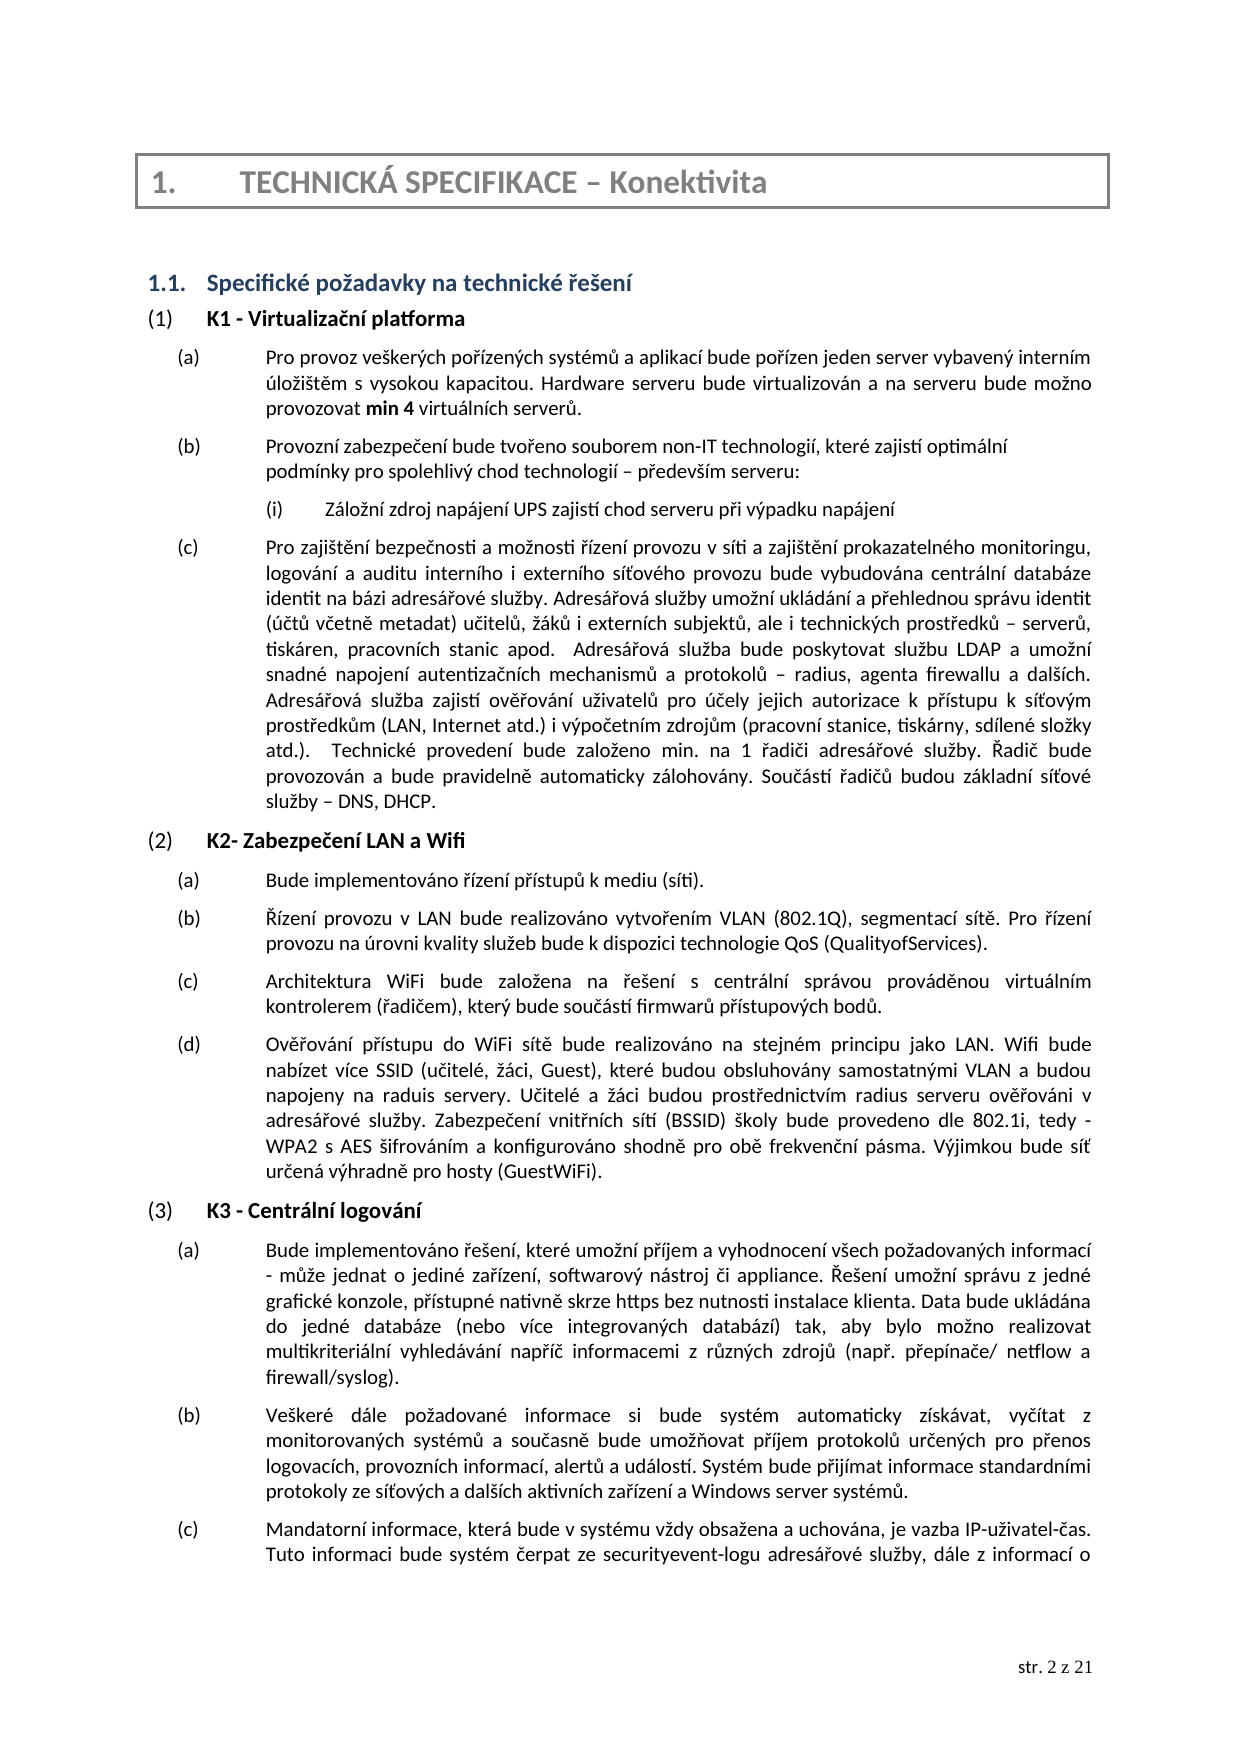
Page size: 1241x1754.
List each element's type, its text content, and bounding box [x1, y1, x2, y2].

subtitle Specifické požadavky na technické řešení [147, 267, 1093, 297]
list K3 - Centrální logování [147, 1196, 1093, 1224]
list K2- Zabezpečení LAN a Wifi [147, 826, 1093, 854]
list Řízení provozu v LAN bude realizováno vytvořením VLAN (802.1Q), segmentací sítě. Pro řízení provozu na úrovni kvality služeb bude k dispozici technologie QoS (QualityofServices). [177, 905, 1093, 956]
list Provozní zabezpečení bude tvořeno souborem non-IT technologií, které zajistí optimální podmínky pro spolehlivý chod technologií – především serveru: [177, 433, 1093, 484]
list Architektura WiFi bude založena na řešení s centrální správou prováděnou virtuálním kontrolerem (řadičem), který bude součástí firmwarů přístupových bodů. [177, 968, 1093, 1019]
list Pro provoz veškerých pořízených systémů a aplikací bude pořízen jeden server vybavený interním úložištěm s vysokou kapacitou. Hardware serveru bude virtualizován a na serveru bude možno provozovat min 4 virtuálních serverů. [177, 344, 1093, 421]
list Ověřování přístupu do WiFi sítě bude realizováno na stejném principu jako LAN. Wifi bude nabízet více SSID (učitelé, žáci, Guest), které budou obsluhovány samostatnými VLAN a budou napojeny na raduis servery. Učitelé a žáci budou prostřednictvím radius serveru ověřováni v adresářové služby. Zabezpečení vnitřních sítí (BSSID) školy bude provedeno dle 802.1i, tedy - WPA2 s AES šifrováním a konfigurováno shodně pro obě frekvenční pásma. Výjimkou bude síť určená výhradně pro hosty (GuestWiFi). [177, 1031, 1093, 1184]
table_header TECHNICKÁ SPECIFIKACE – Konektivita [238, 156, 1107, 206]
list Veškeré dále požadované informace si bude systém automaticky získávat, vyčítat z monitorovaných systémů a současně bude umožňovat příjem protokolů určených pro přenos logovacích, provozních informací, alertů a událostí. Systém bude přijímat informace standardními protokoly ze síťových a dalších aktivních zařízení a Windows server systémů. [177, 1402, 1093, 1504]
list Záložní zdroj napájení UPS zajistí chod serveru při výpadku napájení [266, 496, 1093, 522]
list Bude implementováno řízení přístupů k mediu (síti). [177, 867, 1093, 892]
list Pro zajištění bezpečnosti a možnosti řízení provozu v síti a zajištění prokazatelného monitoringu, logování a auditu interního i externího síťového provozu bude vybudována centrální databáze identit na bázi adresářové služby. Adresářová služby umožní ukládání a přehlednou správu identit (účtů včetně metadat) učitelů, žáků i externích subjektů, ale i technických prostředků – serverů, tiskáren, pracovních stanic apod. Adresářová služba bude poskytovat službu LDAP a umožní snadné napojení autentizačních mechanismů a protokolů – radius, agenta firewallu a dalších. Adresářová služba zajistí ověřování uživatelů pro účely jejich autorizace k přístupu k síťovým prostředkům (LAN, Internet atd.) i výpočetním zdrojům (pracovní stanice, tiskárny, sdílené složky atd.). Technické provedení bude založeno min. na 1 řadiči adresářové služby. Řadič bude provozován a bude pravidelně automaticky zálohovány. Součástí řadičů budou základní síťové služby – DNS, DHCP. [177, 534, 1093, 814]
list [177, 1516, 1093, 1567]
list Bude implementováno řešení, které umožní příjem a vyhodnocení všech požadovaných informací - může jednat o jediné zařízení, softwarový nástroj či appliance. Řešení umožní správu z jedné grafické konzole, přístupné nativně skrze https bez nutnosti instalace klienta. Data bude ukládána do jedné databáze (nebo více integrovaných databází) tak, aby bylo možno realizovat multikriteriální vyhledávání napříč informacemi z různých zdrojů (např. přepínače/ netflow a firewall/syslog). [177, 1237, 1093, 1389]
table_header 1. [138, 156, 238, 206]
list K1 - Virtualizační platforma [147, 304, 1093, 332]
